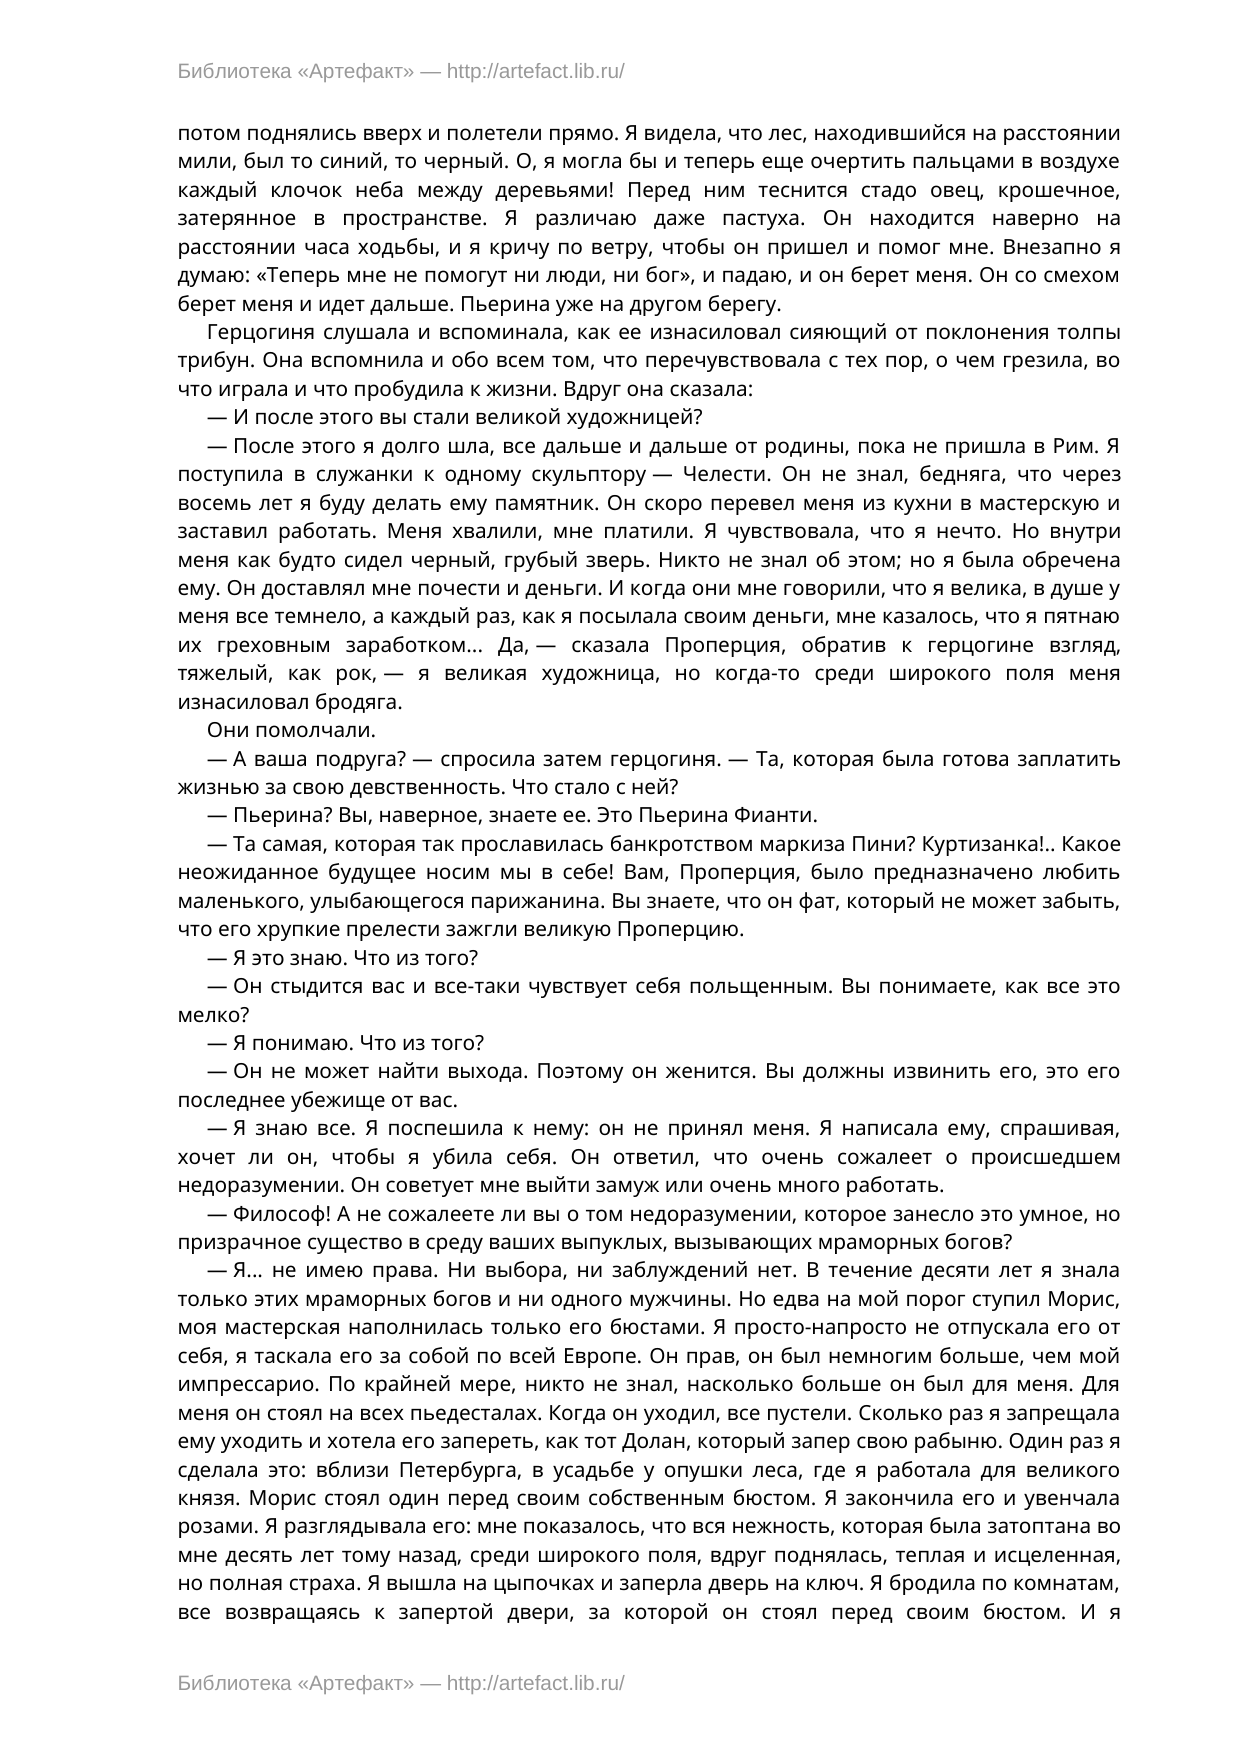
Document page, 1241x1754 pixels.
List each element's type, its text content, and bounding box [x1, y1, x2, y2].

text — Я это знаю. Что из того? [177, 943, 1122, 971]
text — Философ! А не сожалеете ли вы о том недоразумении, которое занесло это умное, но призрачное существо в среду ваших выпуклых, вызывающих мраморных богов? [177, 1199, 1122, 1256]
text — Он не может найти выхода. Поэтому он женится. Вы должны извинить его, это его последнее убежище от вас. [177, 1057, 1122, 1113]
text Герцогиня слушала и вспоминала, как ее изнасиловал сияющий от поклонения толпы трибун. Она вспомнила и обо всем том, что перечувствовала с тех пор, о чем грезила, во что играла и что пробудила к жизни. Вдруг она сказала: [177, 317, 1122, 402]
text — А ваша подруга? — спросила затем герцогиня. — Та, которая была готова заплатить жизнью за свою девственность. Что стало с ней? [177, 744, 1122, 801]
text — Я знаю все. Я поспешила к нему: он не принял меня. Я написала ему, спрашивая, хочет ли он, чтобы я убила себя. Он ответил, что очень сожалеет о происшедшем недоразумении. Он советует мне выйти замуж или очень много работать. [177, 1113, 1122, 1199]
text — И после этого вы стали великой художницей? [177, 402, 1122, 431]
text — После этого я долго шла, все дальше и дальше от родины, пока не пришла в Рим. Я поступила в служанки к одному скульптору — Челести. Он не знал, бедняга, что через восемь лет я буду делать ему памятник. Он скоро перевел меня из кухни в мастерскую и заставил работать. Меня хвалили, мне платили. Я чувствовала, что я нечто. Но внутри меня как будто сидел черный, грубый зверь. Никто не знал об этом; но я была обречена ему. Он доставлял мне почести и деньги. И когда они мне говорили, что я велика, в душе у меня все темнело, а каждый раз, как я посылала своим деньги, мне казалось, что я пятнаю их греховным заработком... Да, — сказала Проперция, обратив к герцогине взгляд, тяжелый, как рок, — я великая художница, но когда-то среди широкого поля меня изнасиловал бродяга. [177, 431, 1122, 715]
text Они помолчали. [177, 715, 1122, 744]
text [177, 118, 1122, 317]
text — Я понимаю. Что из того? [177, 1028, 1122, 1057]
text — Пьерина? Вы, наверное, знаете ее. Это Пьерина Фианти. [177, 801, 1122, 829]
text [177, 1256, 1122, 1625]
text — Он стыдится вас и все-таки чувствует себя польщенным. Вы понимаете, как все это мелко? [177, 971, 1122, 1028]
text — Та самая, которая так прославилась банкротством маркиза Пини? Куртизанка!.. Какое неожиданное будущее носим мы в себе! Вам, Проперция, было предназначено любить маленького, улыбающегося парижанина. Вы знаете, что он фат, который не может забыть, что его хрупкие прелести зажгли великую Проперцию. [177, 829, 1122, 943]
